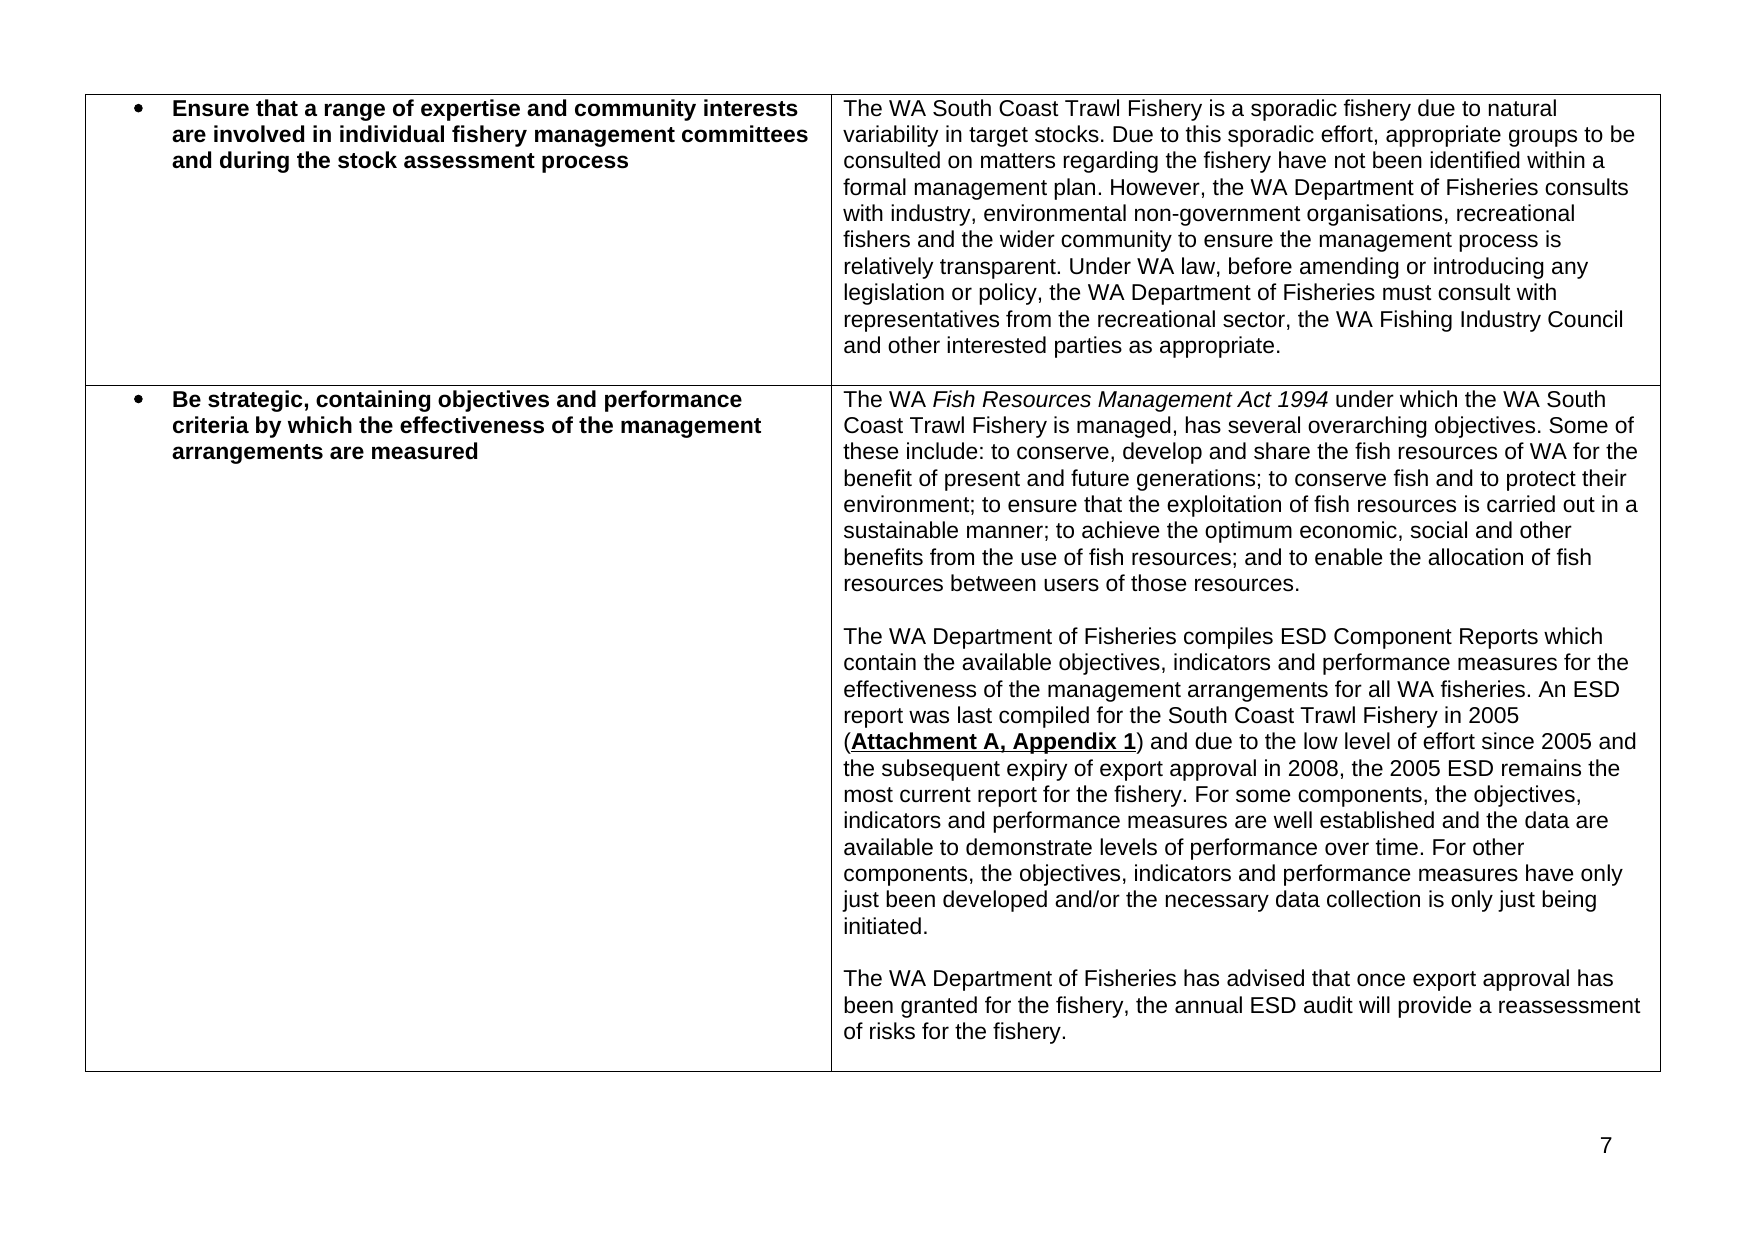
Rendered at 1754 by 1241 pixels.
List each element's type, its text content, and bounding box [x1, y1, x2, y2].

table_cell The WA Fish Resources Management Act 1994 under which the WA South Coast Trawl Fishery is managed, has several overarching objectives. Some of these include: to conserve, develop and share the fish resources of WA for the benefit of present and future generations; to conserve fish and to protect their environment; to ensure that the exploitation of fish resources is carried out in a sustainable manner; to achieve the optimum economic, social and other benefits from the use of fish resources; and to enable the allocation of fish resources between users of those resources. The WA Department of Fisheries compiles ESD Component Reports which contain the available objectives, indicators and performance measures for the effectiveness of the management arrangements for all WA fisheries. An ESD report was last compiled for the South Coast Trawl Fishery in 2005 (Attachment A, Appendix 1) and due to the low level of effort since 2005 and the subsequent expiry of export approval in 2008, the 2005 ESD remains the most current report for the fishery. For some components, the objectives, indicators and performance measures are well established and the data are available to demonstrate levels of performance over time. For other components, the objectives, indicators and performance measures have only just been developed and/or the necessary data collection is only just being initiated. The WA Department of Fisheries has advised that once export approval has been granted for the fishery, the annual ESD audit will provide a reassessment of risks for the fishery. [832, 386, 1660, 1071]
table_header Ensure that a range of expertise and community interests are involved in individual fishery management committees and during the stock assessment process [86, 95, 831, 384]
table_cell Be strategic, containing objectives and performance criteria by which the effectiveness of the management arrangements are measured [86, 386, 831, 1071]
table_header The WA South Coast Trawl Fishery is a sporadic fishery due to natural variability in target stocks. Due to this sporadic effort, appropriate groups to be consulted on matters regarding the fishery have not been identified within a formal management plan. However, the WA Department of Fisheries consults with industry, environmental non-government organisations, recreational fishers and the wider community to ensure the management process is relatively transparent. Under WA law, before amending or introducing any legislation or policy, the WA Department of Fisheries must consult with representatives from the recreational sector, the WA Fishing Industry Council and other interested parties as appropriate. [832, 95, 1660, 384]
